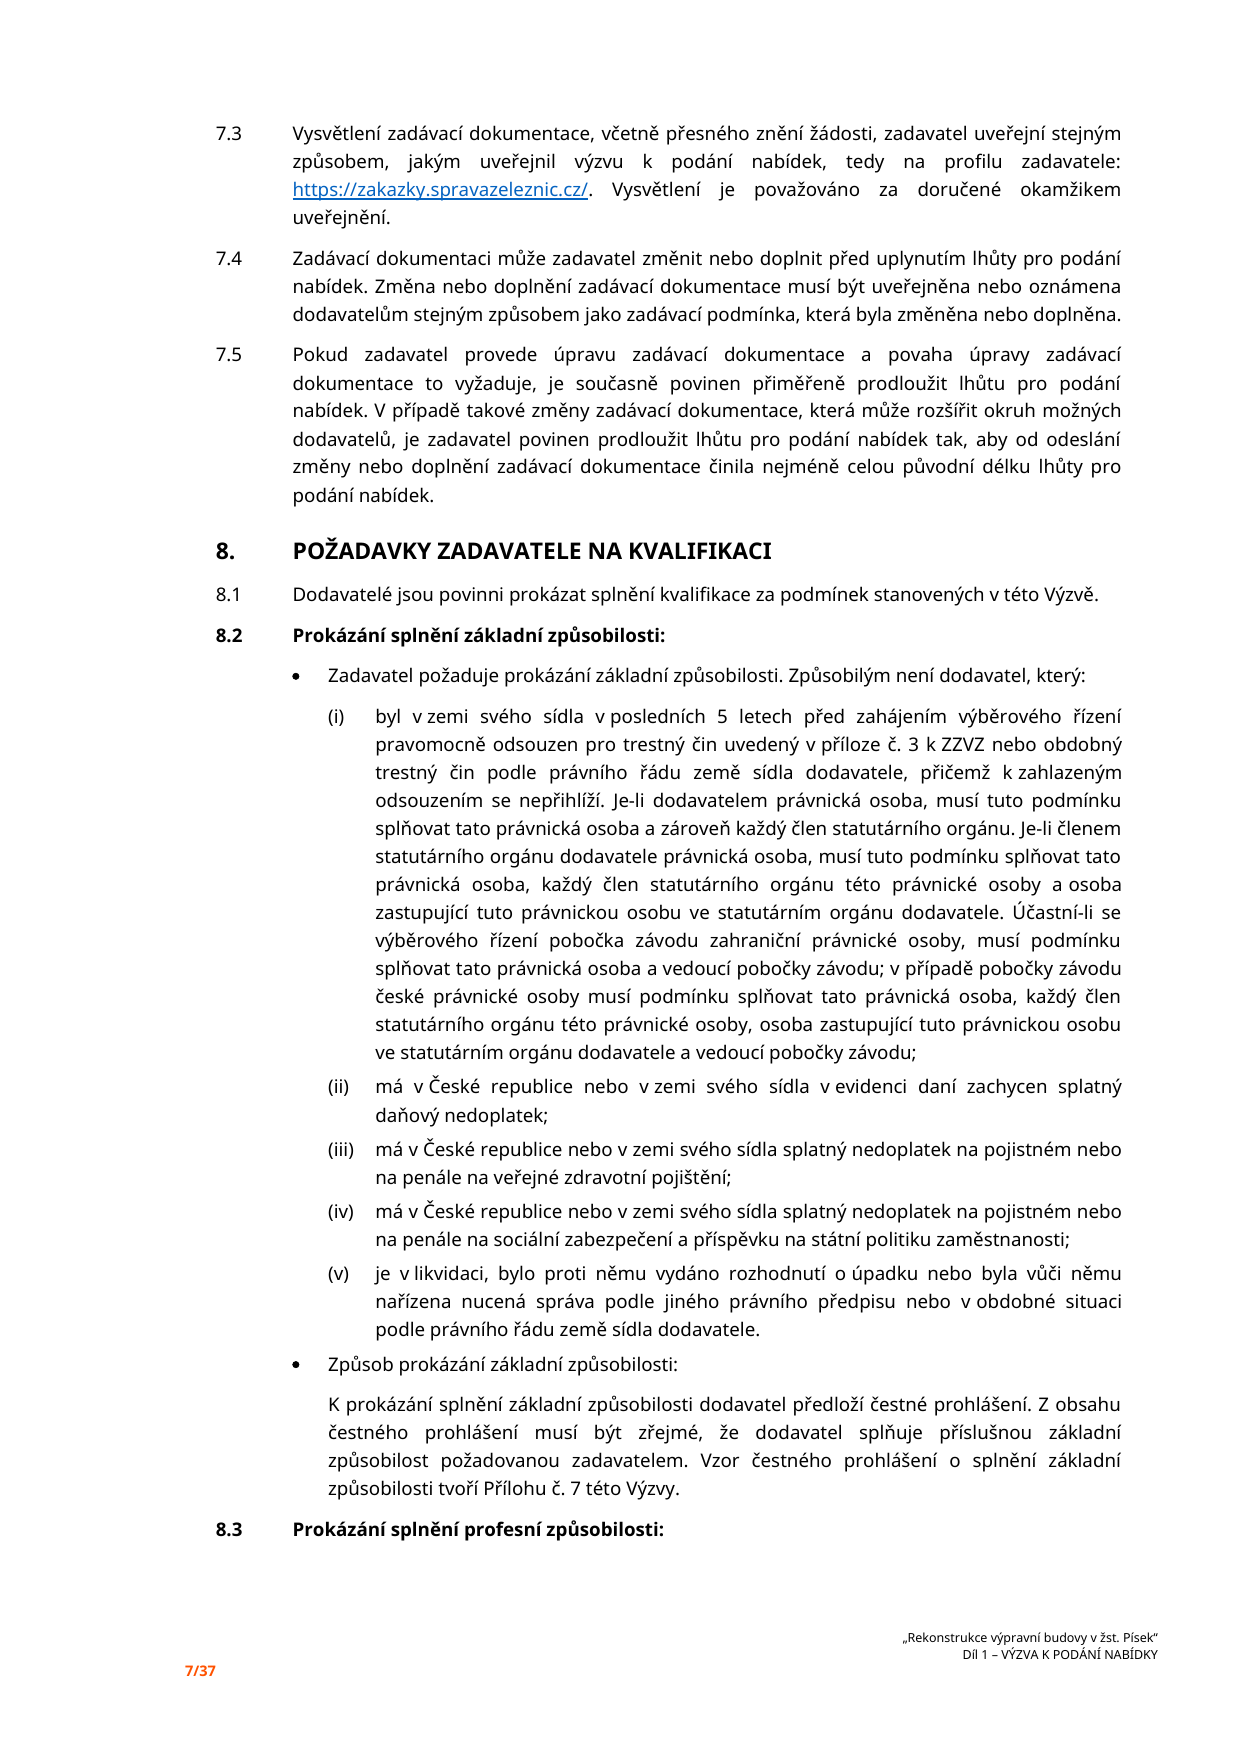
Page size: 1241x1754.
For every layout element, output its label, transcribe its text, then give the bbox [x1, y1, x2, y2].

text Prokázání splnění profesní způsobilosti: [216, 1516, 1122, 1542]
text Dodavatelé jsou povinni prokázat splnění kvalifikace za podmínek stanovených v této Výzvě. [216, 582, 1122, 607]
text Vysvětlení zadávací dokumentace, včetně přesného znění žádosti, zadavatel uveřejní stejným způsobem, jakým uveřejnil výzvu k podání nabídek, tedy na profilu zadavatele: https://zakazky.spravazeleznic.cz/. Vysvětlení je považováno za doručené okamžikem uveřejnění. [216, 121, 1122, 230]
text Prokázání splnění základní způsobilosti: [216, 622, 1122, 648]
text Zadávací dokumentaci může zadavatel změnit nebo doplnit před uplynutím lhůty pro podání nabídek. Změna nebo doplnění zadávací dokumentace musí být uveřejněna nebo oznámena dodavatelům stejným způsobem jako zadávací podmínka, která byla změněna nebo doplněna. [216, 245, 1122, 327]
text Pokud zadavatel provede úpravu zadávací dokumentace a povaha úpravy zadávací dokumentace to vyžaduje, je současně povinen přiměřeně prodloužit lhůtu pro podání nabídek. V případě takové změny zadávací dokumentace, která může rozšířit okruh možných dodavatelů, je zadavatel povinen prodloužit lhůtu pro podání nabídek tak, aby od odeslání změny nebo doplnění zadávací dokumentace činila nejméně celou původní délku lhůty pro podání nabídek. [216, 342, 1122, 507]
text má v České republice nebo v zemi svého sídla splatný nedoplatek na pojistném nebo na penále na veřejné zdravotní pojištění; [328, 1136, 1122, 1190]
text je v likvidaci, bylo proti němu vydáno rozhodnutí o úpadku nebo byla vůči němu nařízena nucená správa podle jiného právního předpisu nebo v obdobné situaci podle právního řádu země sídla dodavatele. [328, 1261, 1122, 1342]
text K prokázání splnění základní způsobilosti dodavatel předloží čestné prohlášení. Z obsahu čestného prohlášení musí být zřejmé, že dodavatel splňuje příslušnou základní způsobilost požadovanou zadavatelem. Vzor čestného prohlášení o splnění základní způsobilosti tvoří Přílohu č. 7 této Výzvy. [328, 1392, 1122, 1501]
text POŽADAVKY ZADAVATELE NA KVALIFIKACI [216, 535, 1122, 566]
text má v České republice nebo v zemi svého sídla splatný nedoplatek na pojistném nebo na penále na sociální zabezpečení a příspěvku na státní politiku zaměstnanosti; [328, 1198, 1122, 1252]
text byl v zemi svého sídla v posledních 5 letech před zahájením výběrového řízení pravomocně odsouzen pro trestný čin uvedený v příloze č. 3 k ZZVZ nebo obdobný trestný čin podle právního řádu země sídla dodavatele, přičemž k zahlazeným odsouzením se nepřihlíží. Je-li dodavatelem právnická osoba, musí tuto podmínku splňovat tato právnická osoba a zároveň každý člen statutárního orgánu. Je-li členem statutárního orgánu dodavatele právnická osoba, musí tuto podmínku splňovat tato právnická osoba, každý člen statutárního orgánu této právnické osoby a osoba zastupující tuto právnickou osobu ve statutárním orgánu dodavatele. Účastní-li se výběrového řízení pobočka závodu zahraniční právnické osoby, musí podmínku splňovat tato právnická osoba a vedoucí pobočky závodu; v případě pobočky závodu české právnické osoby musí podmínku splňovat tato právnická osoba, každý člen statutárního orgánu této právnické osoby, osoba zastupující tuto právnickou osobu ve statutárním orgánu dodavatele a vedoucí pobočky závodu; [328, 703, 1122, 1065]
text Zadavatel požaduje prokázání základní způsobilosti. Způsobilým není dodavatel, který: [292, 663, 1122, 688]
text Způsob prokázání základní způsobilosti: [292, 1351, 1122, 1377]
text má v České republice nebo v zemi svého sídla v evidenci daní zachycen splatný daňový nedoplatek; [328, 1074, 1122, 1127]
